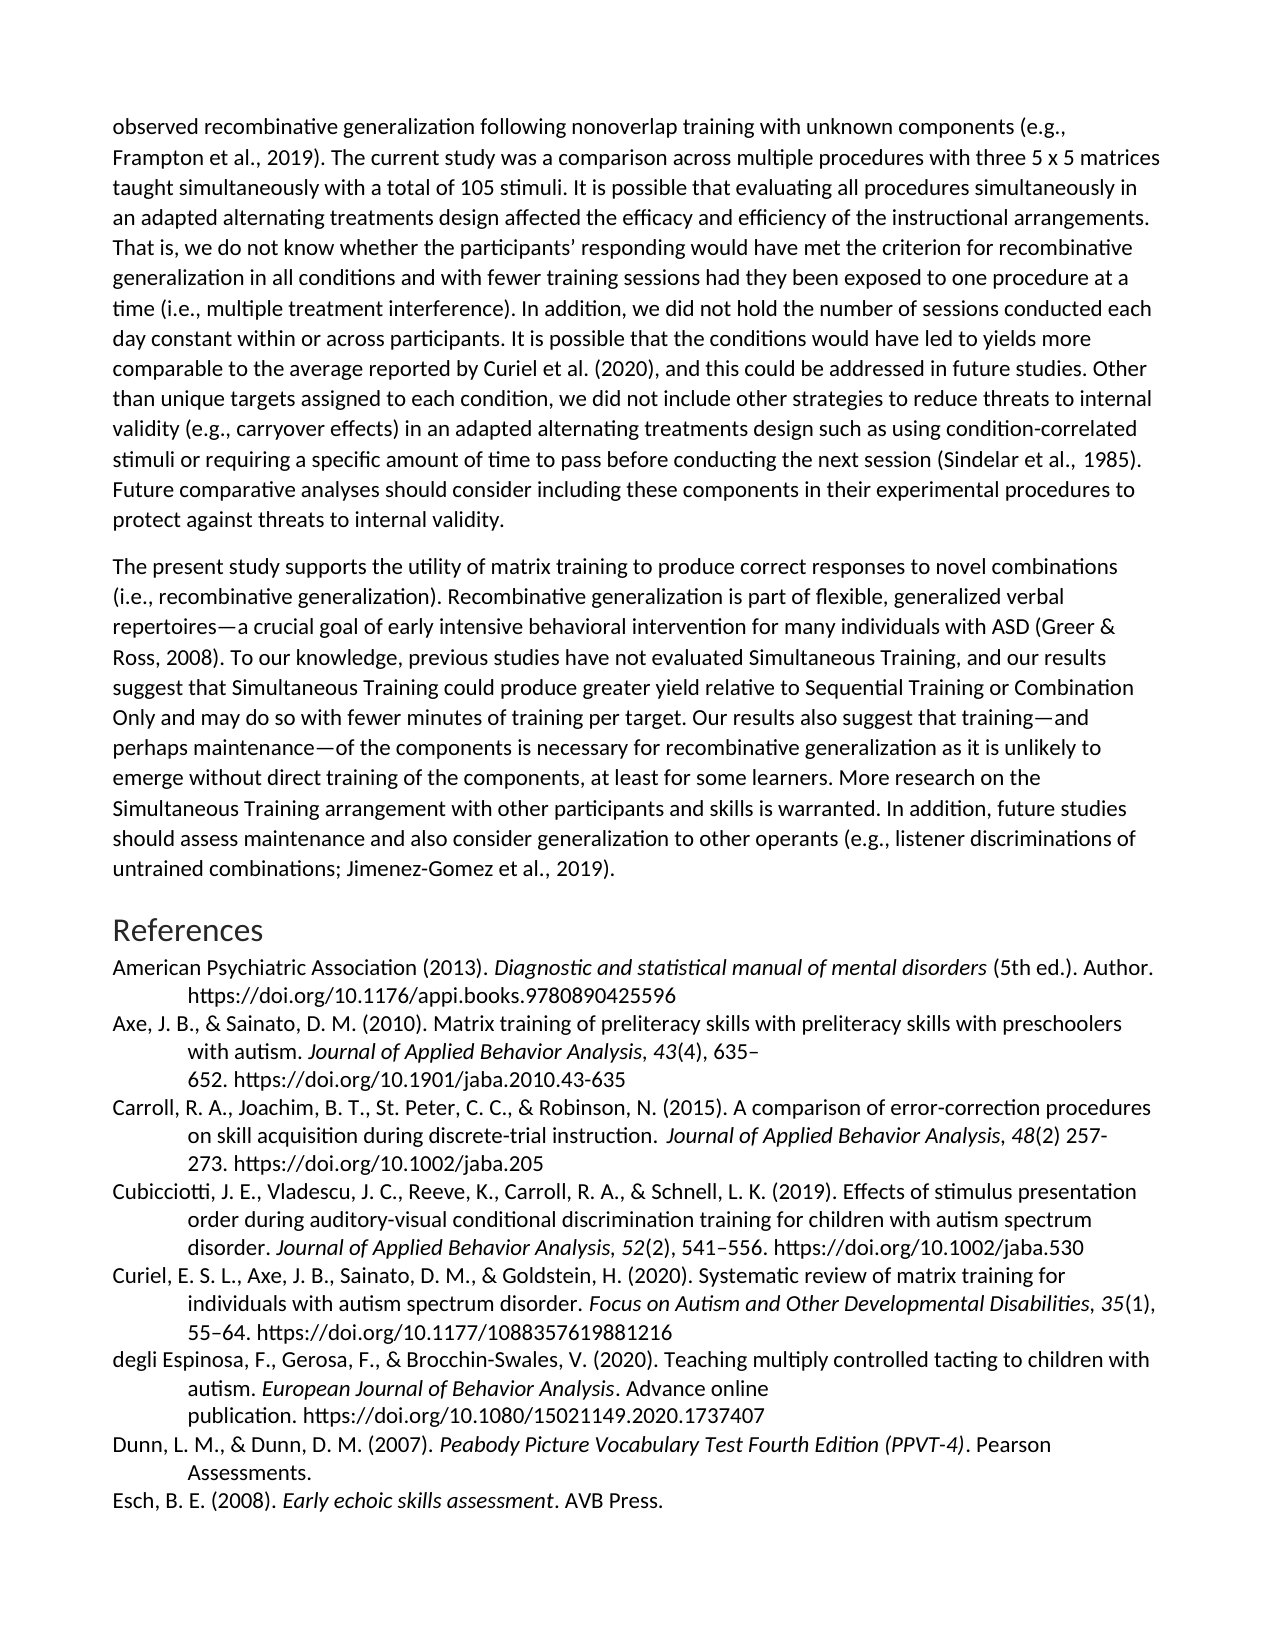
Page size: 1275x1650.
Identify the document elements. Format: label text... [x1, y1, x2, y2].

text Curiel, E. S. L., Axe, J. B., Sainato, D. M., & Goldstein, H. (2020). Systematic review of matrix training for individuals with autism spectrum disorder. Focus on Autism and Other Developmental Disabilities, 35(1), 55–64. https://doi.org/10.1177/1088357619881216 [112, 1262, 1162, 1346]
subtitle References [112, 909, 1162, 950]
text Cubicciotti, J. E., Vladescu, J. C., Reeve, K., Carroll, R. A., & Schnell, L. K. (2019). Effects of stimulus presentation order during auditory-visual conditional discrimination training for children with autism spectrum disorder. Journal of Applied Behavior Analysis, 52(2), 541–556. https://doi.org/10.1002/jaba.530 [112, 1177, 1162, 1262]
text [112, 112, 1162, 533]
text degli Espinosa, F., Gerosa, F., & Brocchin-Swales, V. (2020). Teaching multiply controlled tacting to children with autism. European Journal of Behavior Analysis. Advance online publication. https://doi.org/10.1080/15021149.2020.1737407 [112, 1346, 1162, 1430]
text American Psychiatric Association (2013). Diagnostic and statistical manual of mental disorders (5th ed.). Author. https://doi.org/10.1176/appi.books.9780890425596 [112, 953, 1162, 1009]
text Carroll, R. A., Joachim, B. T., St. Peter, C. C., & Robinson, N. (2015). A comparison of error-correction procedures on skill acquisition during discrete-trial instruction. Journal of Applied Behavior Analysis, 48(2) 257-273. https://doi.org/10.1002/jaba.205 [112, 1093, 1162, 1177]
text Dunn, L. M., & Dunn, D. M. (2007). Peabody Picture Vocabulary Test Fourth Edition (PPVT-4). Pearson Assessments. [112, 1430, 1162, 1486]
text Axe, J. B., & Sainato, D. M. (2010). Matrix training of preliteracy skills with preliteracy skills with preschoolers with autism. Journal of Applied Behavior Analysis, 43(4), 635–652. https://doi.org/10.1901/jaba.2010.43-635 [112, 1009, 1162, 1093]
text Esch, B. E. (2008). Early echoic skills assessment. AVB Press. [112, 1486, 1162, 1514]
text The present study supports the utility of matrix training to produce correct responses to novel combinations (i.e., recombinative generalization). Recombinative generalization is part of flexible, generalized verbal repertoires—a crucial goal of early intensive behavioral intervention for many individuals with ASD (Greer & Ross, 2008). To our knowledge, previous studies have not evaluated Simultaneous Training, and our results suggest that Simultaneous Training could produce greater yield relative to Sequential Training or Combination Only and may do so with fewer minutes of training per target. Our results also suggest that training—and perhaps maintenance—of the components is necessary for recombinative generalization as it is unlikely to emerge without direct training of the components, at least for some learners. More research on the Simultaneous Training arrangement with other participants and skills is warranted. In addition, future studies should assess maintenance and also consider generalization to other operants (e.g., listener discriminations of untrained combinations; Jimenez-Gomez et al., 2019). [112, 552, 1162, 882]
